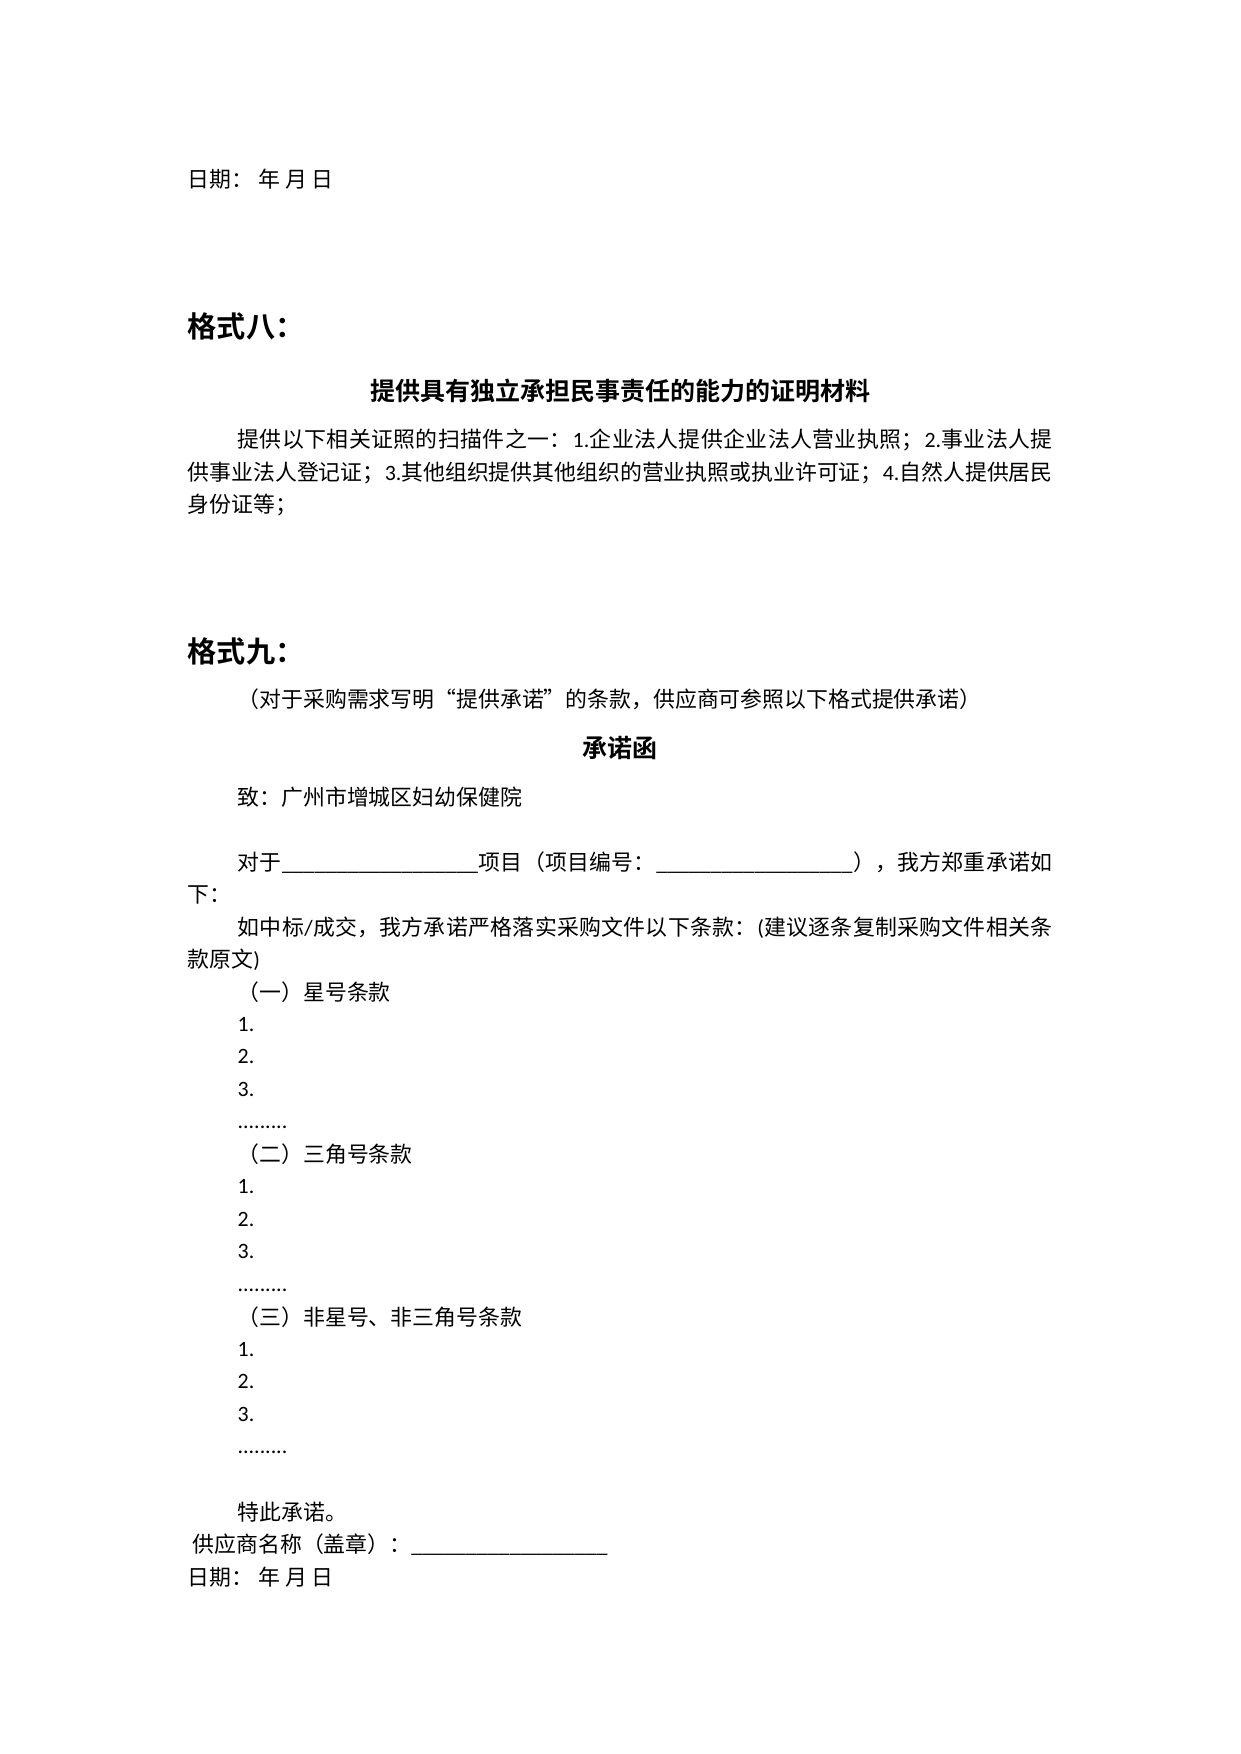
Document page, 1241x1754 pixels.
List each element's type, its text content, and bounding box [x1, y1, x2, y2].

text 1. [187, 1169, 1053, 1202]
text （三）非星号、非三角号条款 [187, 1299, 1053, 1332]
text 提供具有独立承担民事责任的能力的证明材料 [187, 357, 1053, 422]
text 承诺函 [187, 714, 1053, 779]
text 2. [187, 1039, 1053, 1072]
text （一）星号条款 [187, 974, 1053, 1007]
text 1. [187, 1007, 1053, 1039]
text 对于__________________项目（项目编号：__________________），我方郑重承诺如下： [187, 844, 1053, 909]
text 如中标/成交，我方承诺严格落实采购文件以下条款：(建议逐条复制采购文件相关条款原文) [187, 909, 1053, 974]
text 日期： 年 月 日 [187, 1559, 1053, 1592]
text 致：广州市增城区妇幼保健院 [187, 779, 1053, 844]
text ......... [187, 1267, 1053, 1299]
text 特此承诺。 [187, 1494, 1053, 1527]
text （对于采购需求写明“提供承诺”的条款，供应商可参照以下格式提供承诺） [187, 682, 1053, 714]
text ......... [187, 1104, 1053, 1137]
text 日期： 年 月 日 [187, 162, 1053, 194]
text 格式九： [187, 617, 1053, 682]
text （二）三角号条款 [187, 1137, 1053, 1169]
text 2. [187, 1364, 1053, 1397]
text 3. [187, 1234, 1053, 1267]
text 提供以下相关证照的扫描件之一：1.企业法人提供企业法人营业执照；2.事业法人提供事业法人登记证；3.其他组织提供其他组织的营业执照或执业许可证；4.自然人提供居民身份证等； [187, 422, 1053, 519]
text 1. [187, 1332, 1053, 1364]
text 格式八： [187, 292, 1053, 357]
text 3. [187, 1397, 1053, 1429]
text 3. [187, 1072, 1053, 1104]
text 2. [187, 1202, 1053, 1234]
text 供应商名称（盖章）：__________________ [187, 1527, 1053, 1559]
text ......... [187, 1429, 1053, 1494]
